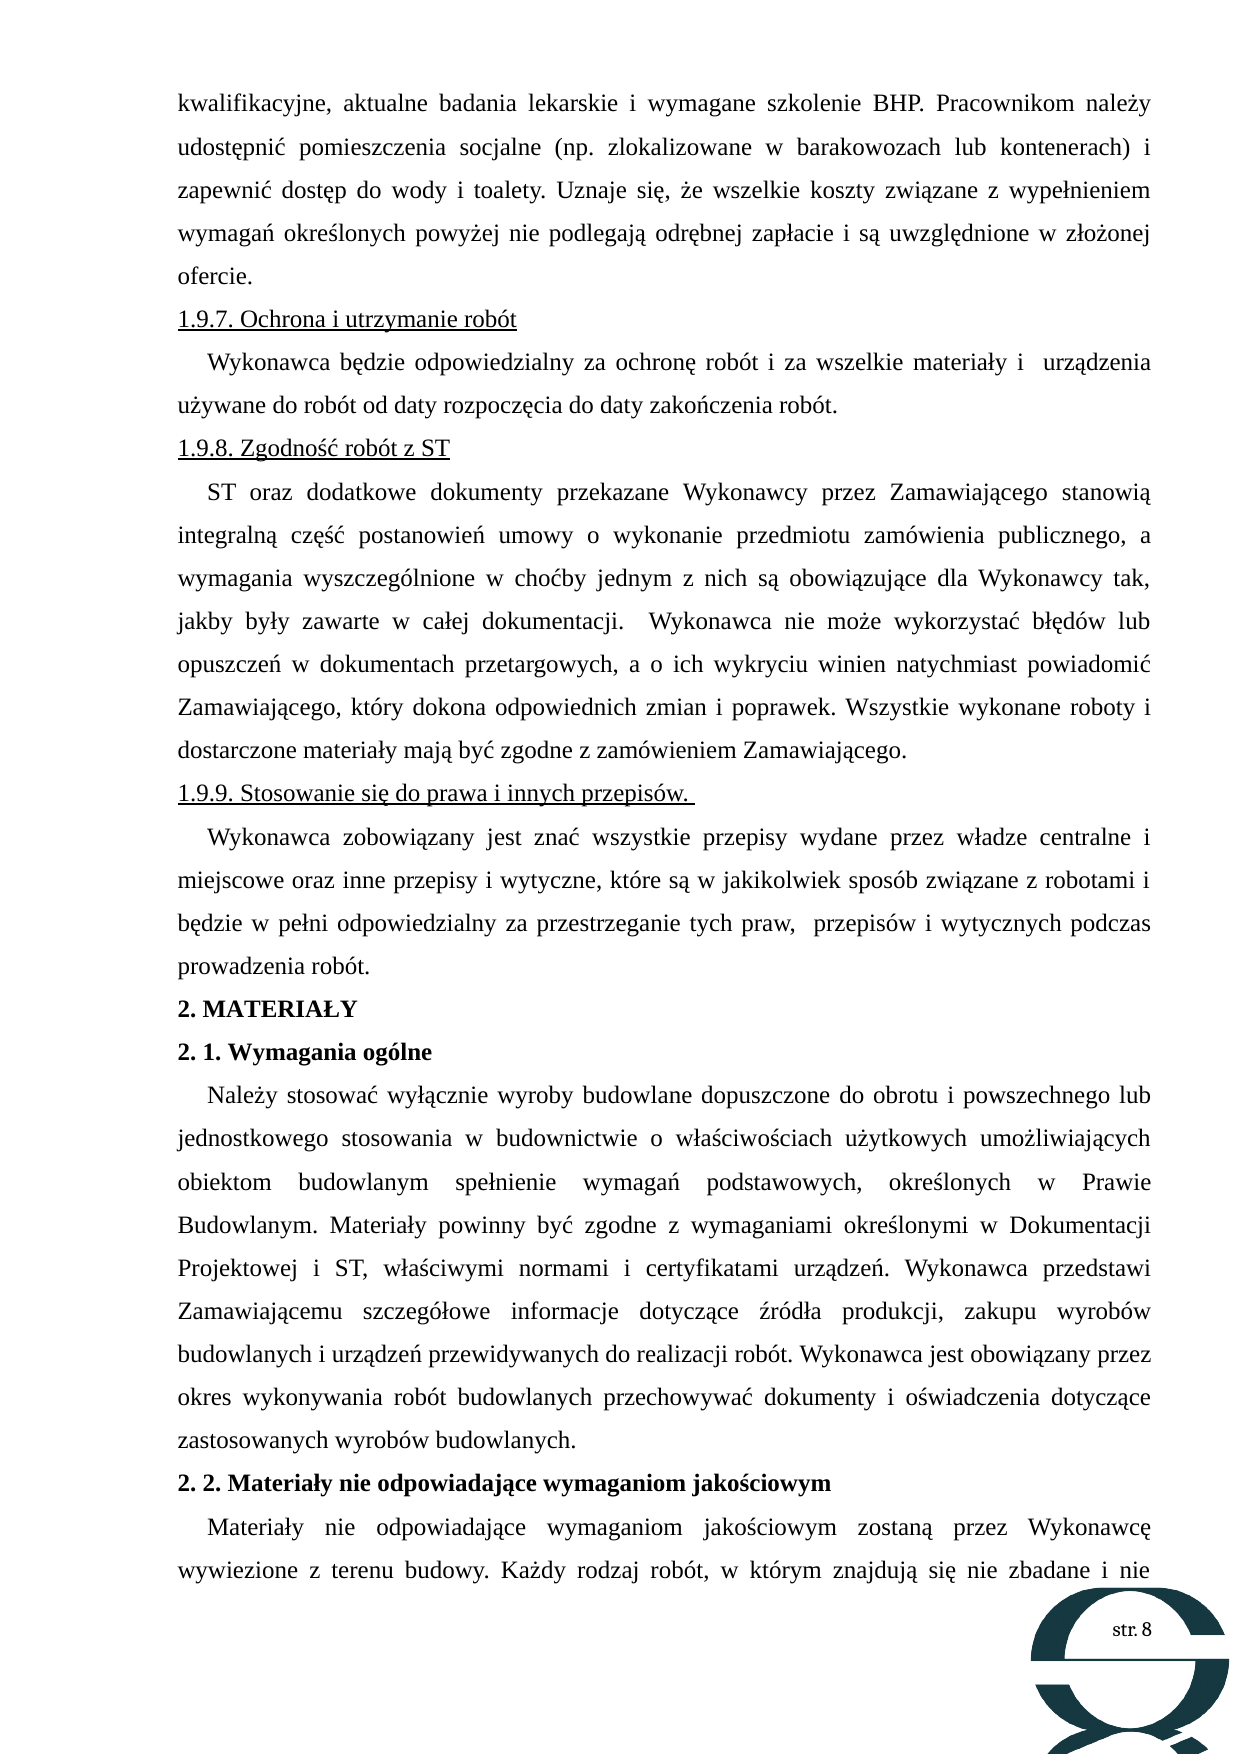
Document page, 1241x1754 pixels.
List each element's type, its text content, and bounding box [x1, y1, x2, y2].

text Wykonawca będzie odpowiedzialny za ochronę robót i za wszelkie materiały i urządzenia używane do robót od daty rozpoczęcia do daty zakończenia robót. [177, 347, 1152, 419]
text 1.9.7. Ochrona i utrzymanie robót [177, 304, 1152, 333]
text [177, 1512, 1152, 1583]
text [177, 88, 1152, 290]
text 1.9.9. Stosowanie się do prawa i innych przepisów. [177, 778, 1152, 807]
text 2. 1. Wymagania ogólne [177, 1037, 1152, 1066]
text 1.9.8. Zgodność robót z ST [177, 433, 1152, 462]
text 2. MATERIAŁY [177, 994, 1152, 1023]
text Wykonawca zobowiązany jest znać wszystkie przepisy wydane przez władze centralne i miejscowe oraz inne przepisy i wytyczne, które są w jakikolwiek sposób związane z robotami i będzie w pełni odpowiedzialny za przestrzeganie tych praw, przepisów i wytycznych podczas prowadzenia robót. [177, 822, 1152, 980]
text Należy stosować wyłącznie wyroby budowlane dopuszczone do obrotu i powszechnego lub jednostkowego stosowania w budownictwie o właściwościach użytkowych umożliwiających obiektom budowlanym spełnienie wymagań podstawowych, określonych w Prawie Budowlanym. Materiały powinny być zgodne z wymaganiami określonymi w Dokumentacji Projektowej i ST, właściwymi normami i certyfikatami urządzeń. Wykonawca przedstawi Zamawiającemu szczegółowe informacje dotyczące źródła produkcji, zakupu wyrobów budowlanych i urządzeń przewidywanych do realizacji robót. Wykonawca jest obowiązany przez okres wykonywania robót budowlanych przechowywać dokumenty i oświadczenia dotyczące zastosowanych wyrobów budowlanych. [177, 1080, 1152, 1454]
text 2. 2. Materiały nie odpowiadające wymaganiom jakościowym [177, 1468, 1152, 1497]
picture [1012, 1569, 1241, 1754]
text ST oraz dodatkowe dokumenty przekazane Wykonawcy przez Zamawiającego stanowią integralną część postanowień umowy o wykonanie przedmiotu zamówienia publicznego, a wymagania wyszczególnione w choćby jednym z nich są obowiązujące dla Wykonawcy tak, jakby były zawarte w całej dokumentacji. Wykonawca nie może wykorzystać błędów lub opuszczeń w dokumentach przetargowych, a o ich wykryciu winien natychmiast powiadomić Zamawiającego, który dokona odpowiednich zmian i poprawek. Wszystkie wykonane roboty i dostarczone materiały mają być zgodne z zamówieniem Zamawiającego. [177, 477, 1152, 764]
